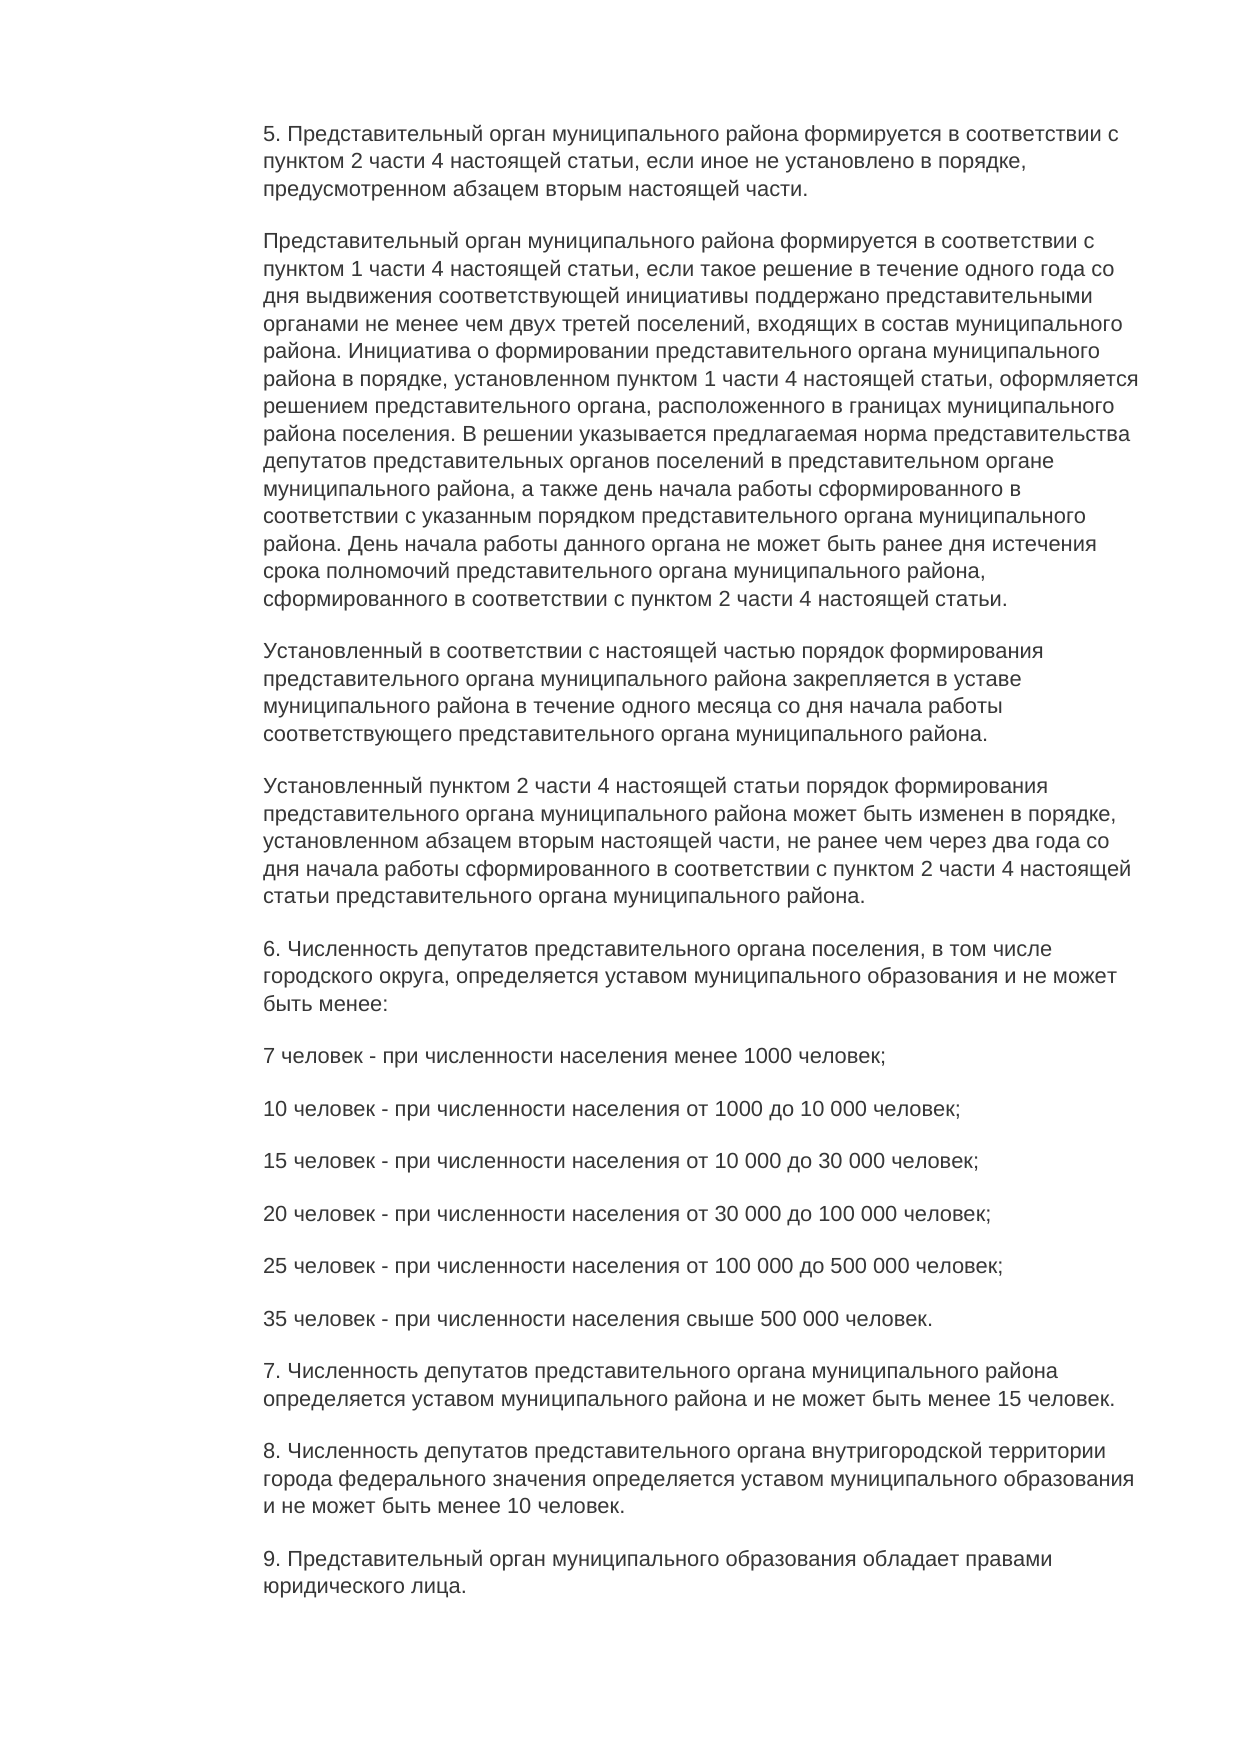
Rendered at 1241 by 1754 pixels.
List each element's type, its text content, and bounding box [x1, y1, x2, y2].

text 25 человек - при численности населения от 100 000 до 500 000 человек; [263, 1251, 1152, 1278]
text Установленный в соответствии с настоящей частью порядок формирования представительного органа муниципального района закрепляется в уставе муниципального района в течение одного месяца со дня начала работы соответствующего представительного органа муниципального района. [263, 636, 1152, 746]
text 7 человек - при численности населения менее 1000 человек; [263, 1041, 1152, 1068]
text 8. Численность депутатов представительного органа внутригородской территории города федерального значения определяется уставом муниципального образования и не может быть менее 10 человек. [263, 1436, 1152, 1518]
text Представительный орган муниципального района формируется в соответствии с пунктом 1 части 4 настоящей статьи, если такое решение в течение одного года со дня выдвижения соответствующей инициативы поддержано представительными органами не менее чем двух третей поселений, входящих в состав муниципального района. Инициатива о формировании представительного органа муниципального района в порядке, установленном пунктом 1 части 4 настоящей статьи, оформляется решением представительного органа, расположенного в границах муниципального района поселения. В решении указывается предлагаемая норма представительства депутатов представительных органов поселений в представительном органе муниципального района, а также день начала работы сформированного в соответствии с указанным порядком представительного органа муниципального района. День начала работы данного органа не может быть ранее дня истечения срока полномочий представительного органа муниципального района, сформированного в соответствии с пунктом 2 части 4 настоящей статьи. [263, 226, 1152, 611]
text 9. Представительный орган муниципального образования обладает правами юридического лица. [263, 1543, 1152, 1598]
text 15 человек - при численности населения от 10 000 до 30 000 человек; [263, 1146, 1152, 1173]
text 35 человек - при численности населения свыше 500 000 человек. [263, 1303, 1152, 1331]
text 6. Численность депутатов представительного органа поселения, в том числе городского округа, определяется уставом муниципального образования и не может быть менее: [263, 933, 1152, 1016]
text 20 человек - при численности населения от 30 000 до 100 000 человек; [263, 1198, 1152, 1226]
text 7. Численность депутатов представительного органа муниципального района определяется уставом муниципального района и не может быть менее 15 человек. [263, 1356, 1152, 1411]
text Установленный пунктом 2 части 4 настоящей статьи порядок формирования представительного органа муниципального района может быть изменен в порядке, установленном абзацем вторым настоящей части, не ранее чем через два года со дня начала работы сформированного в соответствии с пунктом 2 части 4 настоящей статьи представительного органа муниципального района. [263, 771, 1152, 908]
text 5. Представительный орган муниципального района формируется в соответствии с пунктом 2 части 4 настоящей статьи, если иное не установлено в порядке, предусмотренном абзацем вторым настоящей части. [263, 118, 1152, 201]
text 10 человек - при численности населения от 1000 до 10 000 человек; [263, 1093, 1152, 1121]
